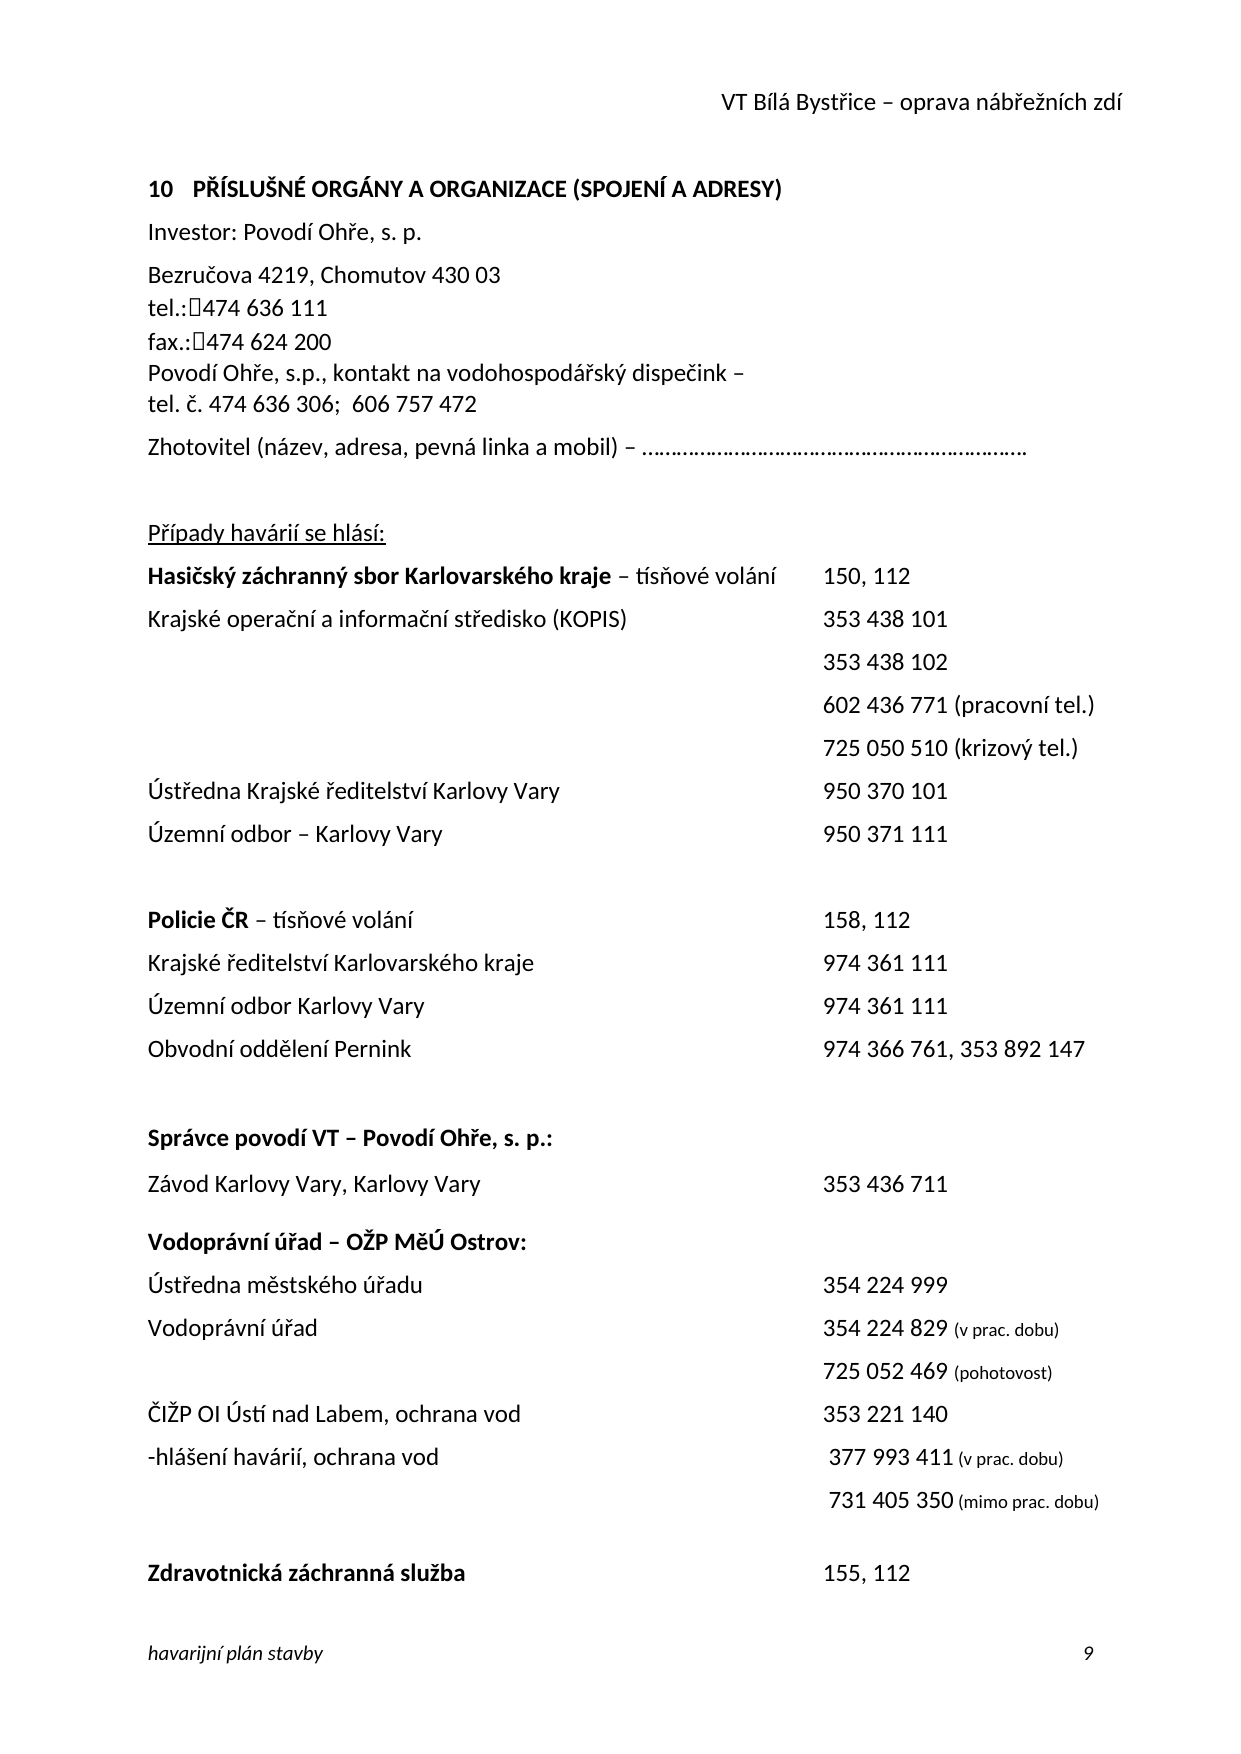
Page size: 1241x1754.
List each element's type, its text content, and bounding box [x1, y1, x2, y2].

text Ústředna Krajské ředitelství Karlovy Vary 950 370 101 [148, 775, 1122, 806]
text Bezručova 4219, Chomutov 430 03 [148, 259, 1122, 289]
text Investor: Povodí Ohře, s. p. [148, 216, 1122, 246]
text Obvodní oddělení Pernink 974 366 761, 353 892 147 [148, 1033, 1122, 1064]
text fax.:474 624 200 [148, 323, 1122, 357]
text Zhotovitel (název, adresa, pevná linka a mobil) – …………………………………………………………. [148, 431, 1122, 461]
text 731 405 350 (mimo prac. dobu) [148, 1484, 1122, 1514]
text 353 438 102 [748, 646, 1122, 677]
text tel. č. 474 636 306; 606 757 472 [148, 388, 1122, 418]
text Ústředna městského úřadu 354 224 999 [148, 1269, 1122, 1299]
subtitle Příslušné orgány a organizace (spojení a adresy) [148, 173, 1122, 203]
text 725 050 510 (krizový tel.) [748, 732, 1122, 763]
text Povodí Ohře, s.p., kontakt na vodohospodářský dispečink – [148, 357, 1122, 388]
text Vodoprávní úřad 354 224 829 (v prac. dobu) [148, 1312, 1122, 1342]
text Policie ČR – tísňové volání 158, 112 [148, 904, 1122, 935]
text Vodoprávní úřad – OŽP MěÚ Ostrov: [148, 1226, 1122, 1256]
text Zdravotnická záchranná služba 155, 112 [148, 1527, 1122, 1588]
text Závod Karlovy Vary, Karlovy Vary 353 436 711 [148, 1168, 1122, 1198]
text Případy havárií se hlásí: [148, 517, 1122, 547]
text -hlášení havárií, ochrana vod 377 993 411 (v prac. dobu) [148, 1441, 1122, 1472]
text Správce povodí VT – Povodí Ohře, s. p.: [148, 1122, 1122, 1152]
text Hasičský záchranný sbor Karlovarského kraje – tísňové volání 150, 112 [148, 560, 1122, 591]
text ČIŽP OI Ústí nad Labem, ochrana vod 353 221 140 [148, 1398, 1122, 1428]
text Územní odbor – Karlovy Vary 950 371 111 [148, 818, 1122, 849]
text 602 436 771 (pracovní tel.) [748, 689, 1122, 719]
text Krajské operační a informační středisko (KOPIS) 353 438 101 [148, 603, 1122, 633]
text Územní odbor Karlovy Vary 974 361 111 [148, 990, 1122, 1021]
text 725 052 469 (pohotovost) [148, 1355, 1122, 1386]
text Krajské ředitelství Karlovarského kraje 974 361 111 [148, 947, 1122, 978]
text tel.:474 636 111 [148, 289, 1122, 323]
